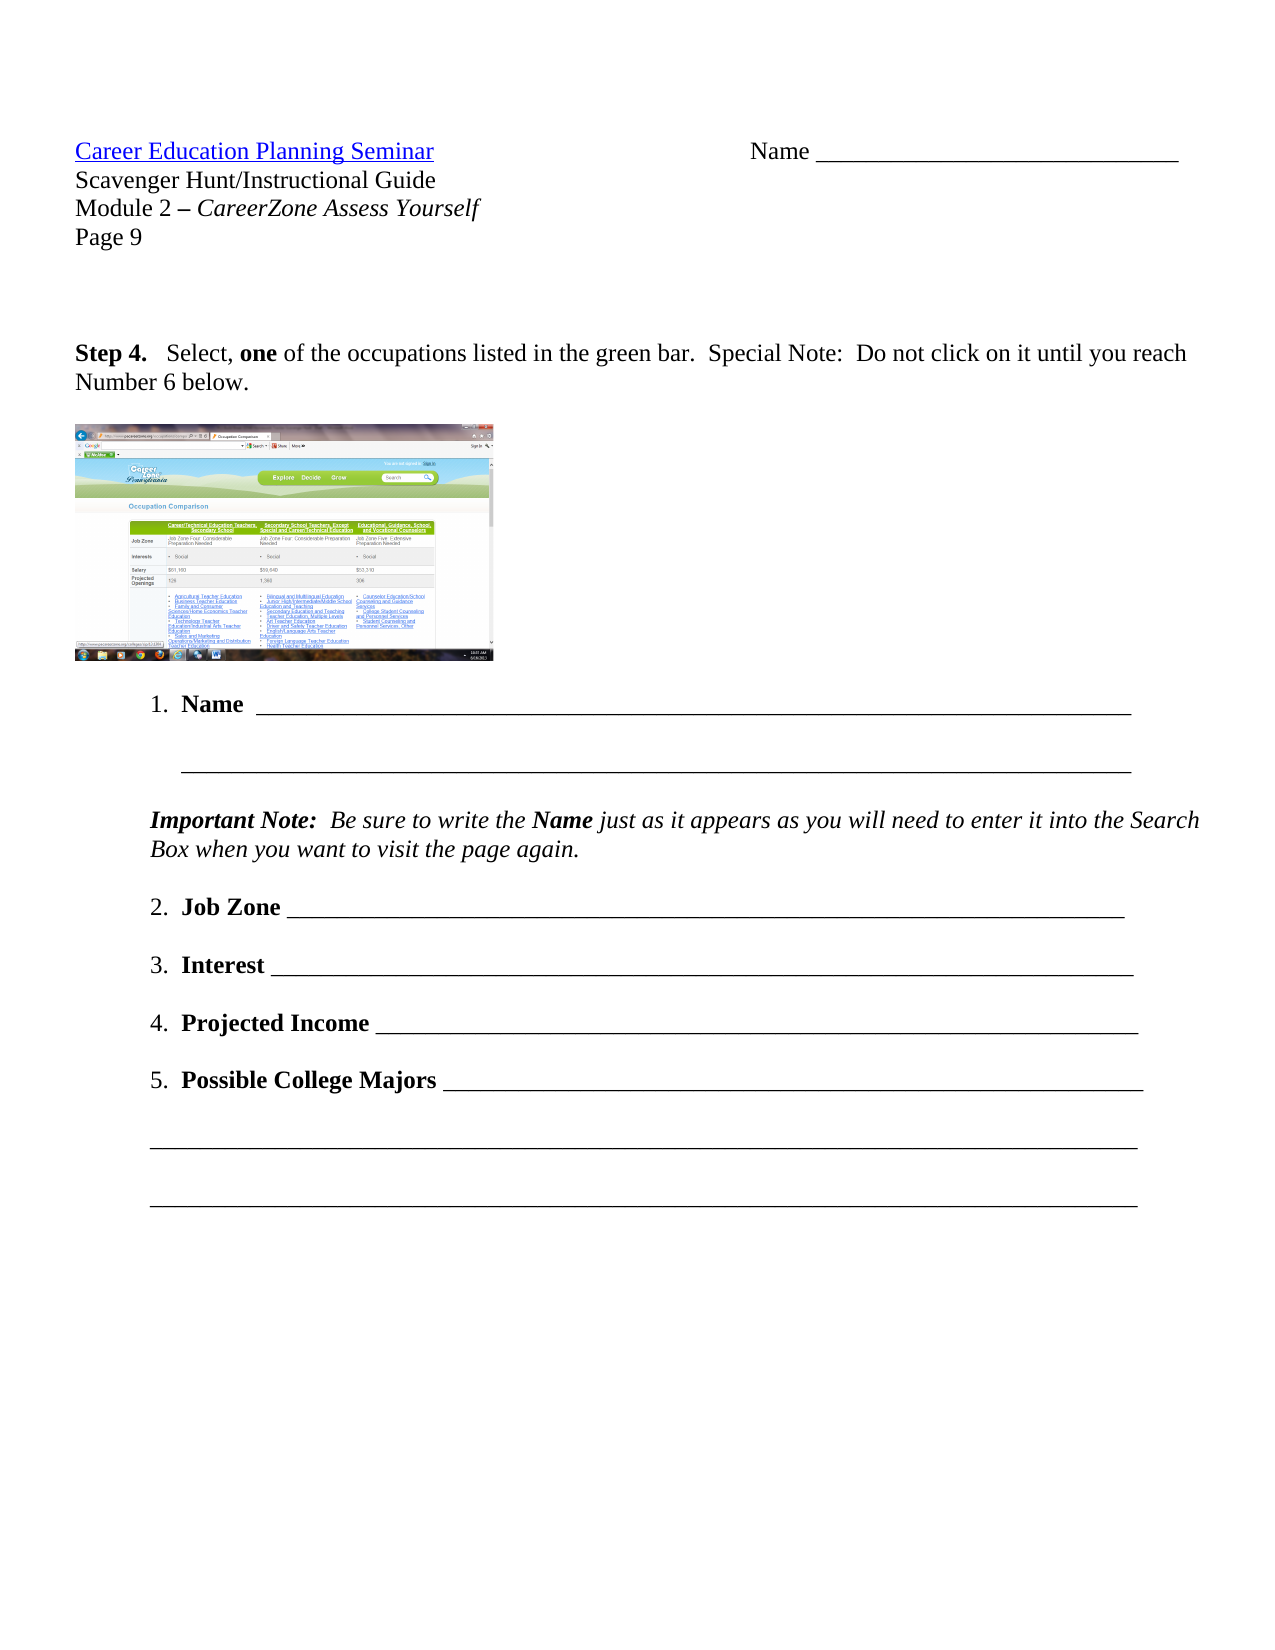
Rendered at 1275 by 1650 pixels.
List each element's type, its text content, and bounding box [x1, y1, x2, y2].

picture [75, 424, 494, 661]
text 2. Job Zone ___________________________________________________________________ [150, 892, 1200, 921]
text _______________________________________________________________________________ [150, 1123, 1200, 1152]
text Important Note: Be sure to write the Name just as it appears as you will need to enter it into the Search Box when you want to visit the page again. [150, 805, 1200, 863]
text _______________________________________________________________________________ [150, 1181, 1200, 1210]
text 5. Possible College Majors ________________________________________________________ [150, 1066, 1200, 1094]
text 1. Name ______________________________________________________________________ [150, 689, 1200, 718]
text ____________________________________________________________________________ [150, 747, 1200, 776]
text Step 4. Select, one of the occupations listed in the green bar. Special Note: Do not click on it until you reach Number 6 below. [75, 338, 1200, 396]
text 3. Interest _____________________________________________________________________ [150, 950, 1200, 978]
text 4. Projected Income _____________________________________________________________ [150, 1008, 1200, 1036]
text Page 9 [75, 222, 1200, 251]
text Module 2 – CareerZone Assess Yourself [75, 193, 1200, 222]
text Career Education Planning Seminar Name _____________________________ [75, 136, 1200, 165]
text Scavenger Hunt/Instructional Guide [75, 165, 1200, 193]
